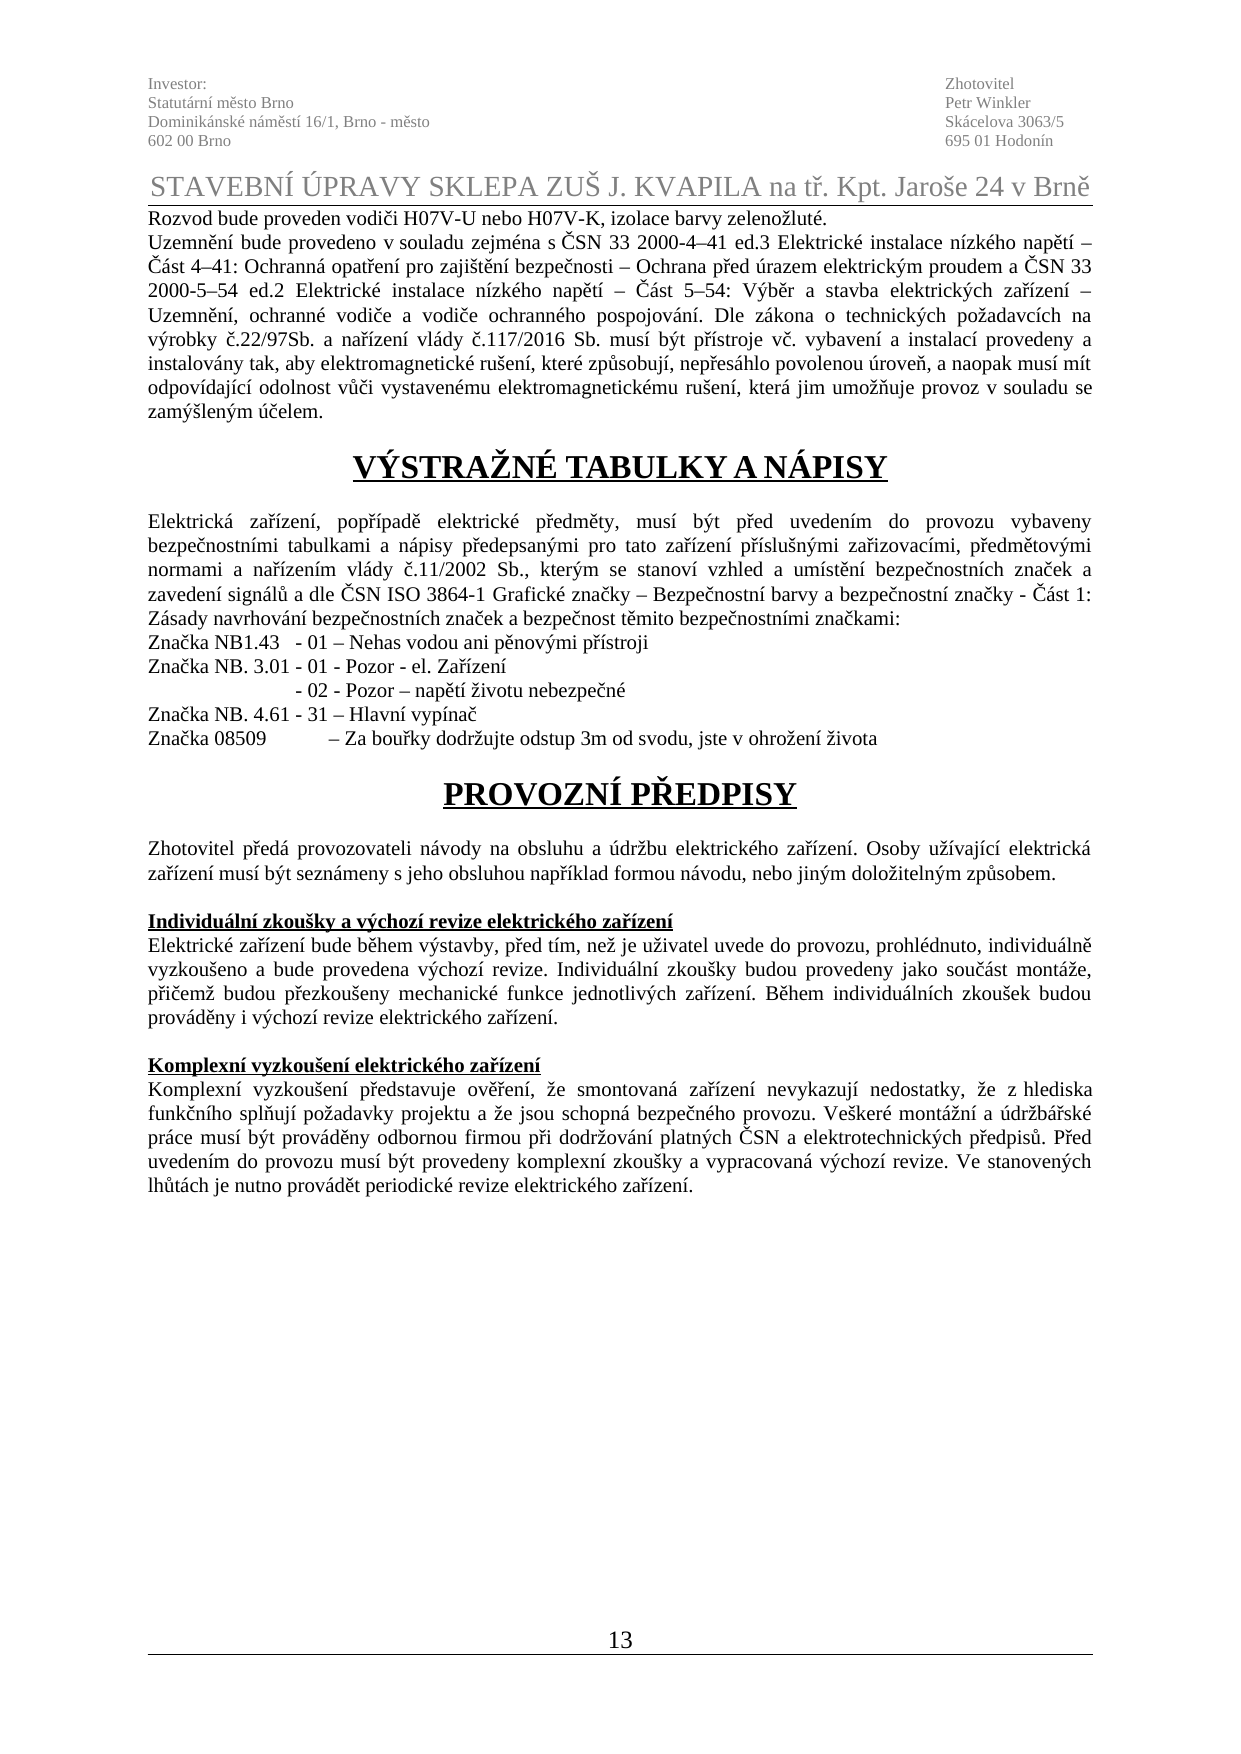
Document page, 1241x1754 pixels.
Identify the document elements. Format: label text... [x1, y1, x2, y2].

text Značka NB. 3.01 - 01 - Pozor - el. Zařízení [148, 654, 1093, 678]
text Elektrická zařízení, popřípadě elektrické předměty, musí být před uvedením do provozu vybaveny bezpečnostními tabulkami a nápisy předepsanými pro tato zařízení příslušnými zařizovacími, předmětovými normami a nařízením vlády č.11/2002 Sb., kterým se stanoví vzhled a umístění bezpečnostních značek a zavedení signálů a dle ČSN ISO 3864-1 Grafické značky – Bezpečnostní barvy a bezpečnostní značky - Část 1: Zásady navrhování bezpečnostních značek a bezpečnost těmito bezpečnostními značkami: [148, 509, 1093, 629]
text Uzemnění bude provedeno v souladu zejména s ČSN 33 2000-4–41 ed.3 Elektrické instalace nízkého napětí – Část 4–41: Ochranná opatření pro zajištění bezpečnosti – Ochrana před úrazem elektrickým proudem a ČSN 33 2000-5–54 ed.2 Elektrické instalace nízkého napětí – Část 5–54: Výběr a stavba elektrických zařízení – Uzemnění, ochranné vodiče a vodiče ochranného pospojování. Dle zákona o technických požadavcích na výrobky č.22/97Sb. a nařízení vlády č.117/2016 Sb. musí být přístroje vč. vybavení a instalací provedeny a instalovány tak, aby elektromagnetické rušení, které způsobují, nepřesáhlo povolenou úroveň, a naopak musí mít odpovídající odolnost vůči vystavenému elektromagnetickému rušení, která jim umožňuje provoz v souladu se zamýšleným účelem. [148, 230, 1093, 423]
text Značka 08509 – Za bouřky dodržujte odstup 3m od svodu, jste v ohrožení života [148, 726, 1093, 750]
text Značka NB1.43 - 01 – Nehas vodou ani pěnovými přístroji [148, 629, 1093, 654]
text Individuální zkoušky a výchozí revize elektrického zařízení [148, 908, 1093, 933]
text Komplexní vyzkoušení elektrického zařízení [148, 1053, 1093, 1077]
subtitle VÝSTRAŽNÉ TABULKY A NÁPISY [148, 447, 1093, 485]
text Komplexní vyzkoušení představuje ověření, že smontovaná zařízení nevykazují nedostatky, že z hlediska funkčního splňují požadavky projektu a že jsou schopná bezpečného provozu. Veškeré montážní a údržbářské práce musí být prováděny odbornou firmou při dodržování platných ČSN a elektrotechnických předpisů. Před uvedením do provozu musí být provedeny komplexní zkoušky a vypracovaná výchozí revize. Ve stanovených lhůtách je nutno provádět periodické revize elektrického zařízení. [148, 1077, 1093, 1197]
subtitle PROVOZNÍ PŘEDPISY [148, 774, 1093, 812]
text Elektrické zařízení bude během výstavby, před tím, než je uživatel uvede do provozu, prohlédnuto, individuálně vyzkoušeno a bude provedena výchozí revize. Individuální zkoušky budou provedeny jako součást montáže, přičemž budou přezkoušeny mechanické funkce jednotlivých zařízení. Během individuálních zkoušek budou prováděny i výchozí revize elektrického zařízení. [148, 933, 1093, 1029]
text - 02 - Pozor – napětí životu nebezpečné [148, 678, 1093, 702]
text Zhotovitel předá provozovateli návody na obsluhu a údržbu elektrického zařízení. Osoby užívající elektrická zařízení musí být seznámeny s jeho obsluhou například formou návodu, nebo jiným doložitelným způsobem. [148, 836, 1093, 884]
text Značka NB. 4.61 - 31 – Hlavní vypínač [148, 702, 1093, 726]
text Rozvod bude proveden vodiči H07V-U nebo H07V-K, izolace barvy zelenožluté. [148, 206, 1093, 230]
